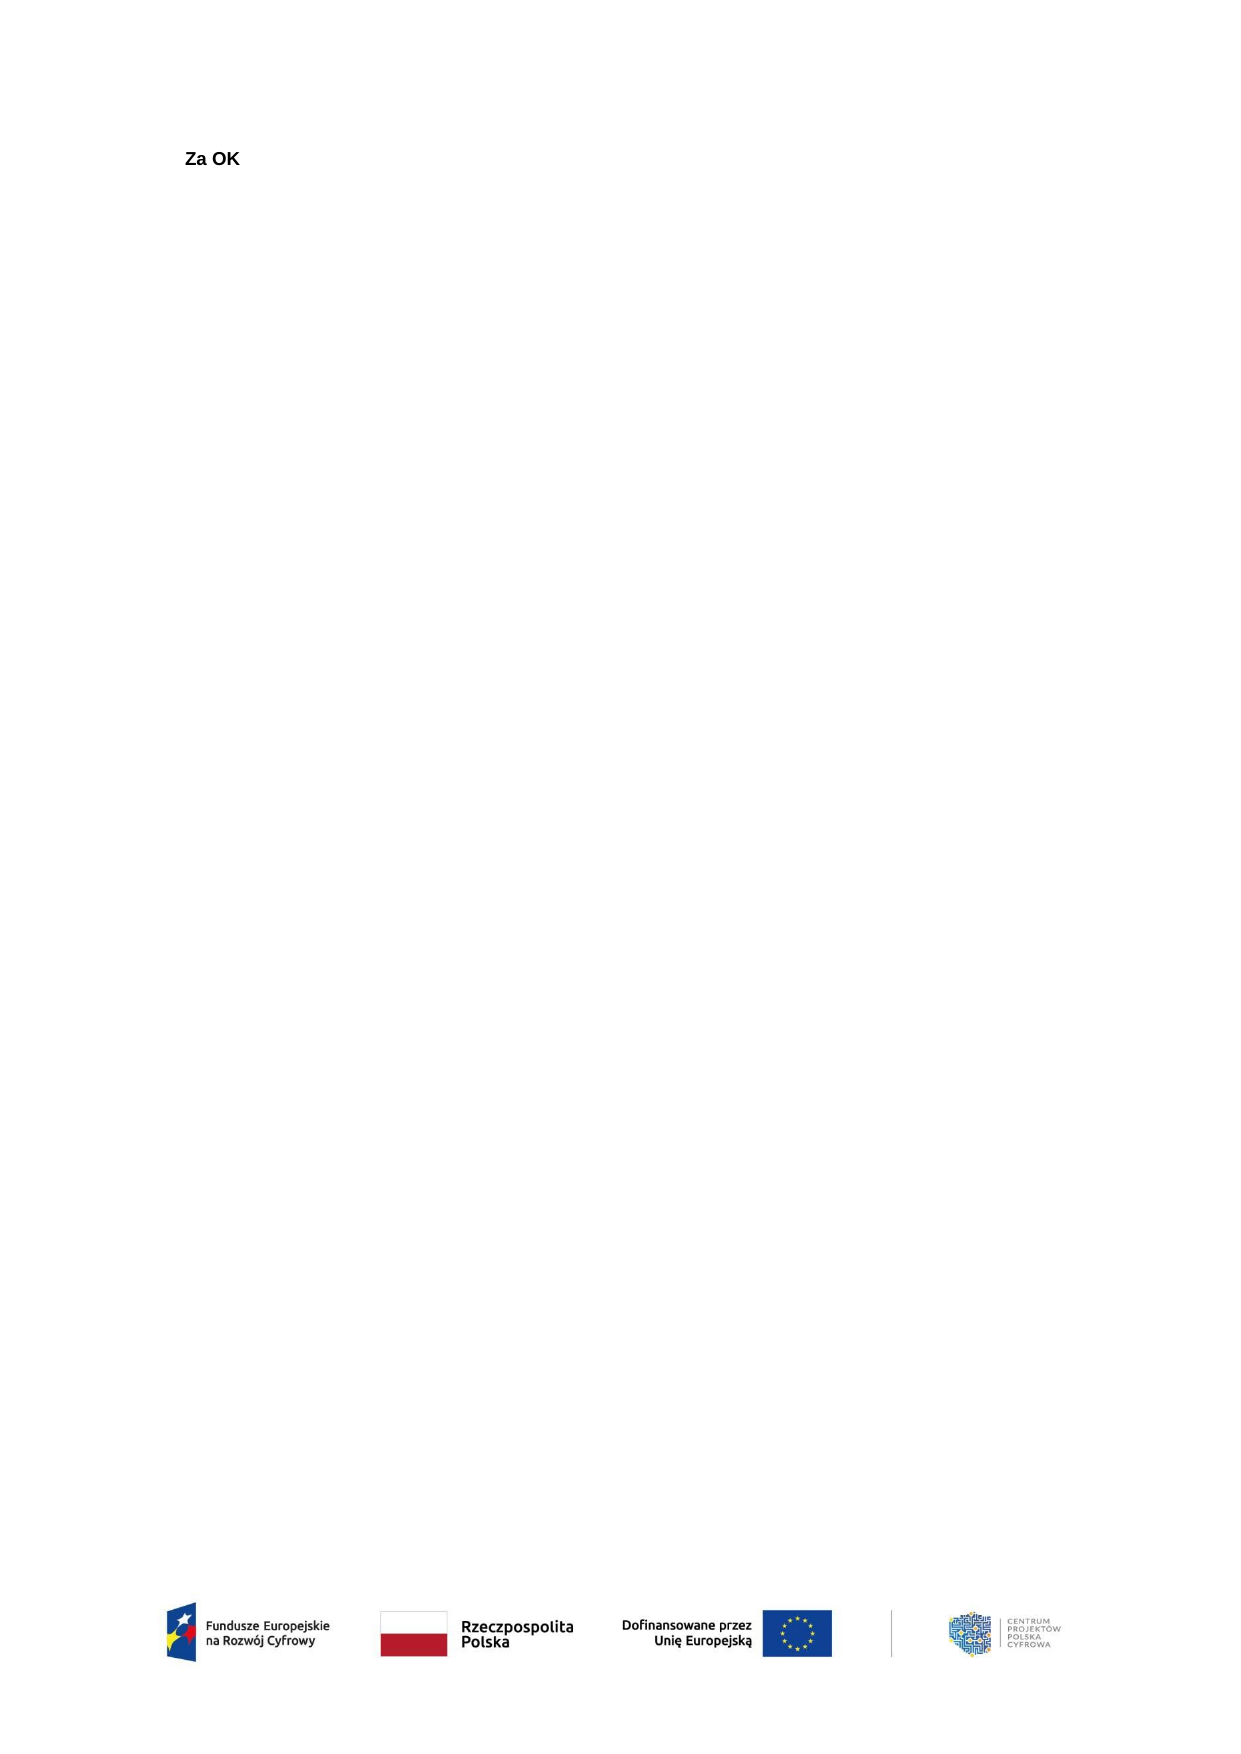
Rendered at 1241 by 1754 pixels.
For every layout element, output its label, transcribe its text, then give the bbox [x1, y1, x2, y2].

subtitle Za OK [185, 148, 1093, 170]
picture [147, 1582, 1090, 1681]
